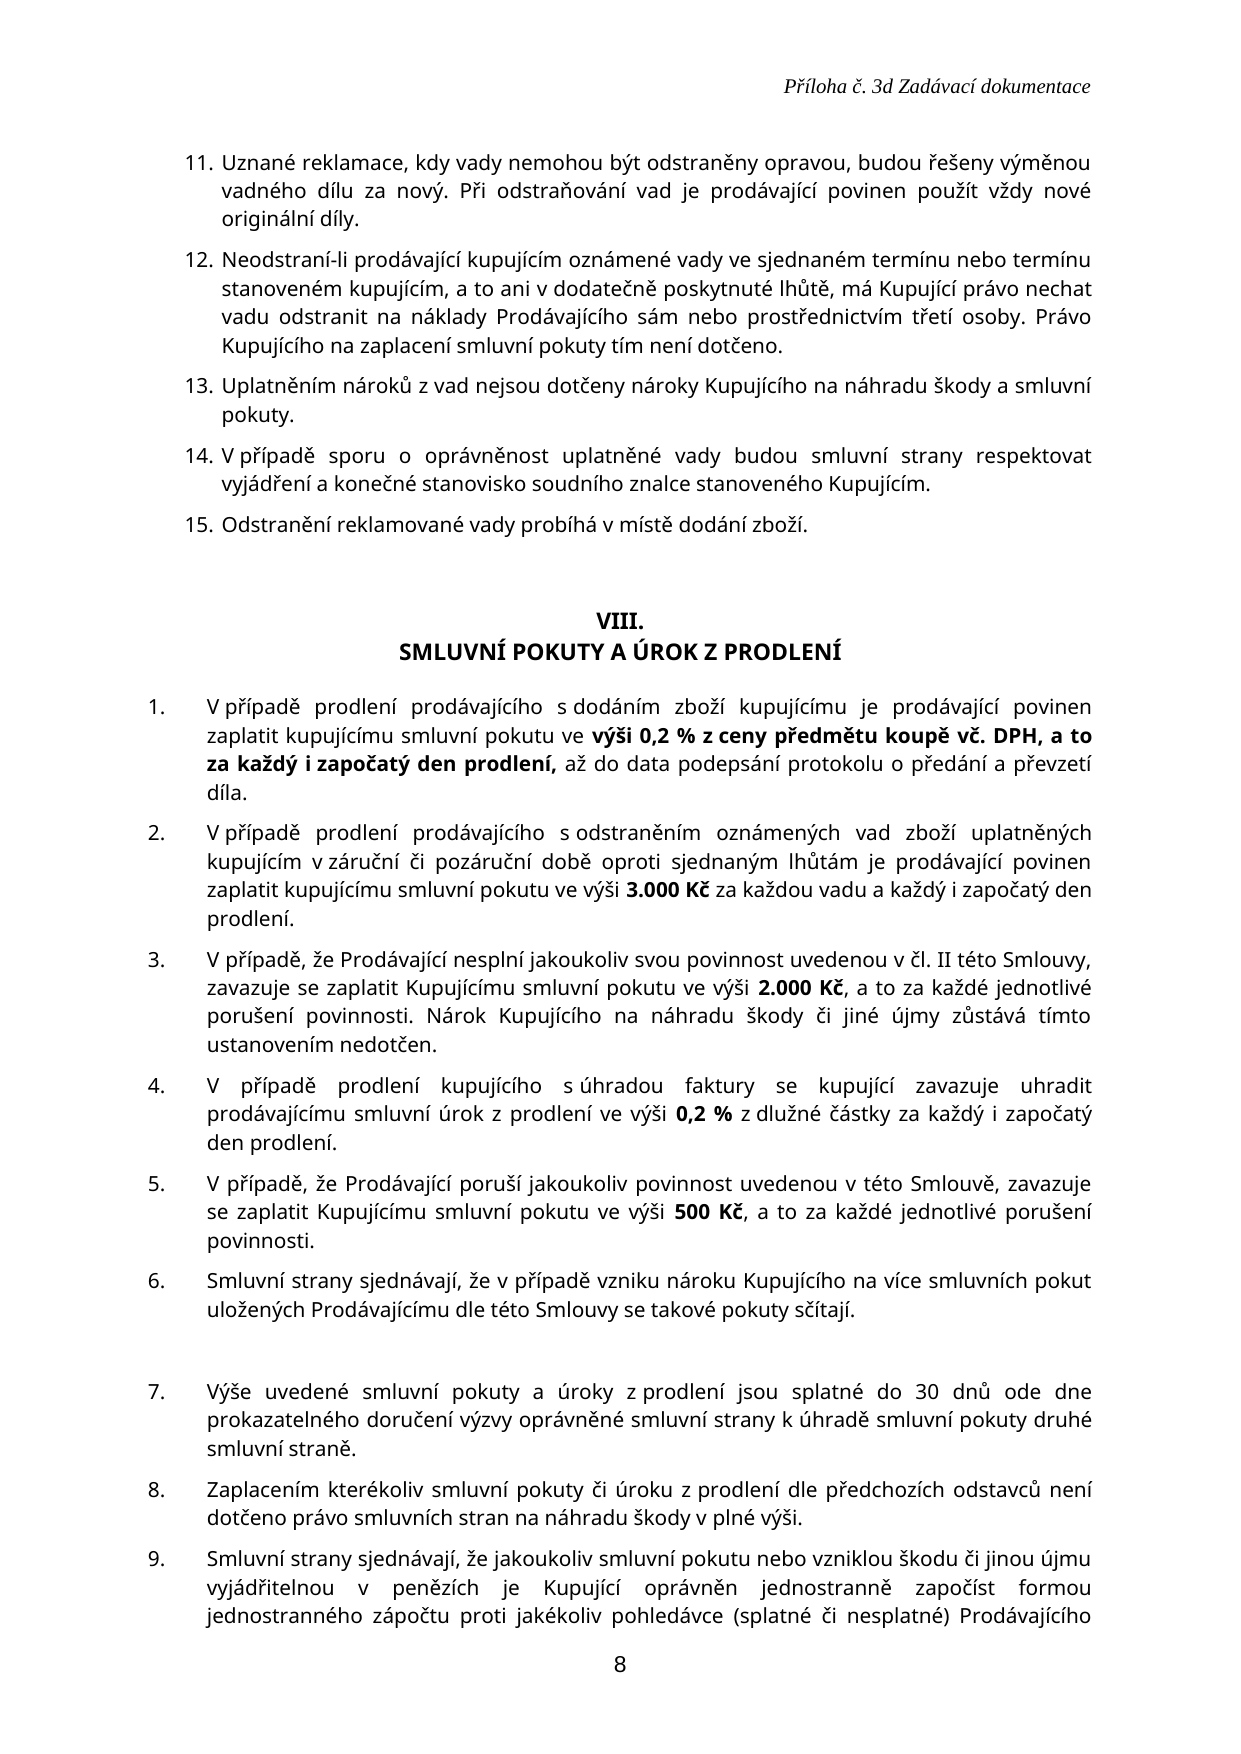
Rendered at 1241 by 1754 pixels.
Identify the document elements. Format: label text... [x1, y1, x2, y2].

list Uznané reklamace, kdy vady nemohou být odstraněny opravou, budou řešeny výměnou vadného dílu za nový. Při odstraňování vad je prodávající povinen použít vždy nové originální díly. [184, 148, 1093, 233]
text 3. V případě, že Prodávající nesplní jakoukoliv svou povinnost uvedenou v čl. II této Smlouvy, zavazuje se zaplatit Kupujícímu smluvní pokutu ve výši 2.000 Kč, a to za každé jednotlivé porušení povinnosti. Nárok Kupujícího na náhradu škody či jiné újmy zůstává tímto ustanovením nedotčen. [148, 945, 1093, 1058]
text 7. Výše uvedené smluvní pokuty a úroky z prodlení jsou splatné do 30 dnů ode dne prokazatelného doručení výzvy oprávněné smluvní strany k úhradě smluvní pokuty druhé smluvní straně. [148, 1377, 1093, 1462]
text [148, 1544, 1093, 1629]
list Neodstraní-li prodávající kupujícím oznámené vady ve sjednaném termínu nebo termínu stanoveném kupujícím, a to ani v dodatečně poskytnuté lhůtě, má Kupující právo nechat vadu odstranit na náklady Prodávajícího sám nebo prostřednictvím třetí osoby. Právo Kupujícího na zaplacení smluvní pokuty tím není dotčeno. [184, 245, 1093, 359]
list V případě sporu o oprávněnost uplatněné vady budou smluvní strany respektovat vyjádření a konečné stanovisko soudního znalce stanoveného Kupujícím. [184, 441, 1093, 498]
text SMLUVNÍ POKUTY A ÚROK Z PRODLENÍ [148, 636, 1093, 667]
text 1. V případě prodlení prodávajícího s dodáním zboží kupujícímu je prodávající povinen zaplatit kupujícímu smluvní pokutu ve výši 0,2 % z ceny předmětu koupě vč. DPH, a to za každý i započatý den prodlení, až do data podepsání protokolu o předání a převzetí díla. [148, 692, 1093, 806]
text 5. V případě, že Prodávající poruší jakoukoliv povinnost uvedenou v této Smlouvě, zavazuje se zaplatit Kupujícímu smluvní pokutu ve výši 500 Kč, a to za každé jednotlivé porušení povinnosti. [148, 1169, 1093, 1254]
list Odstranění reklamované vady probíhá v místě dodání zboží. [184, 510, 1093, 539]
list Uplatněním nároků z vad nejsou dotčeny nároky Kupujícího na náhradu škody a smluvní pokuty. [184, 372, 1093, 428]
text 2. V případě prodlení prodávajícího s odstraněním oznámených vad zboží uplatněných kupujícím v záruční či pozáruční době oproti sjednaným lhůtám je prodávající povinen zaplatit kupujícímu smluvní pokutu ve výši 3.000 Kč za každou vadu a každý i započatý den prodlení. [148, 818, 1093, 932]
text 8. Zaplacením kterékoliv smluvní pokuty či úroku z prodlení dle předchozích odstavců není dotčeno právo smluvních stran na náhradu škody v plné výši. [148, 1475, 1093, 1532]
text VIII. [148, 605, 1093, 636]
text 6. Smluvní strany sjednávají, že v případě vzniku nároku Kupujícího na více smluvních pokut uložených Prodávajícímu dle této Smlouvy se takové pokuty sčítají. [148, 1267, 1093, 1323]
text 4. V případě prodlení kupujícího s úhradou faktury se kupující zavazuje uhradit prodávajícímu smluvní úrok z prodlení ve výši 0,2 % z dlužné částky za každý i započatý den prodlení. [148, 1071, 1093, 1156]
